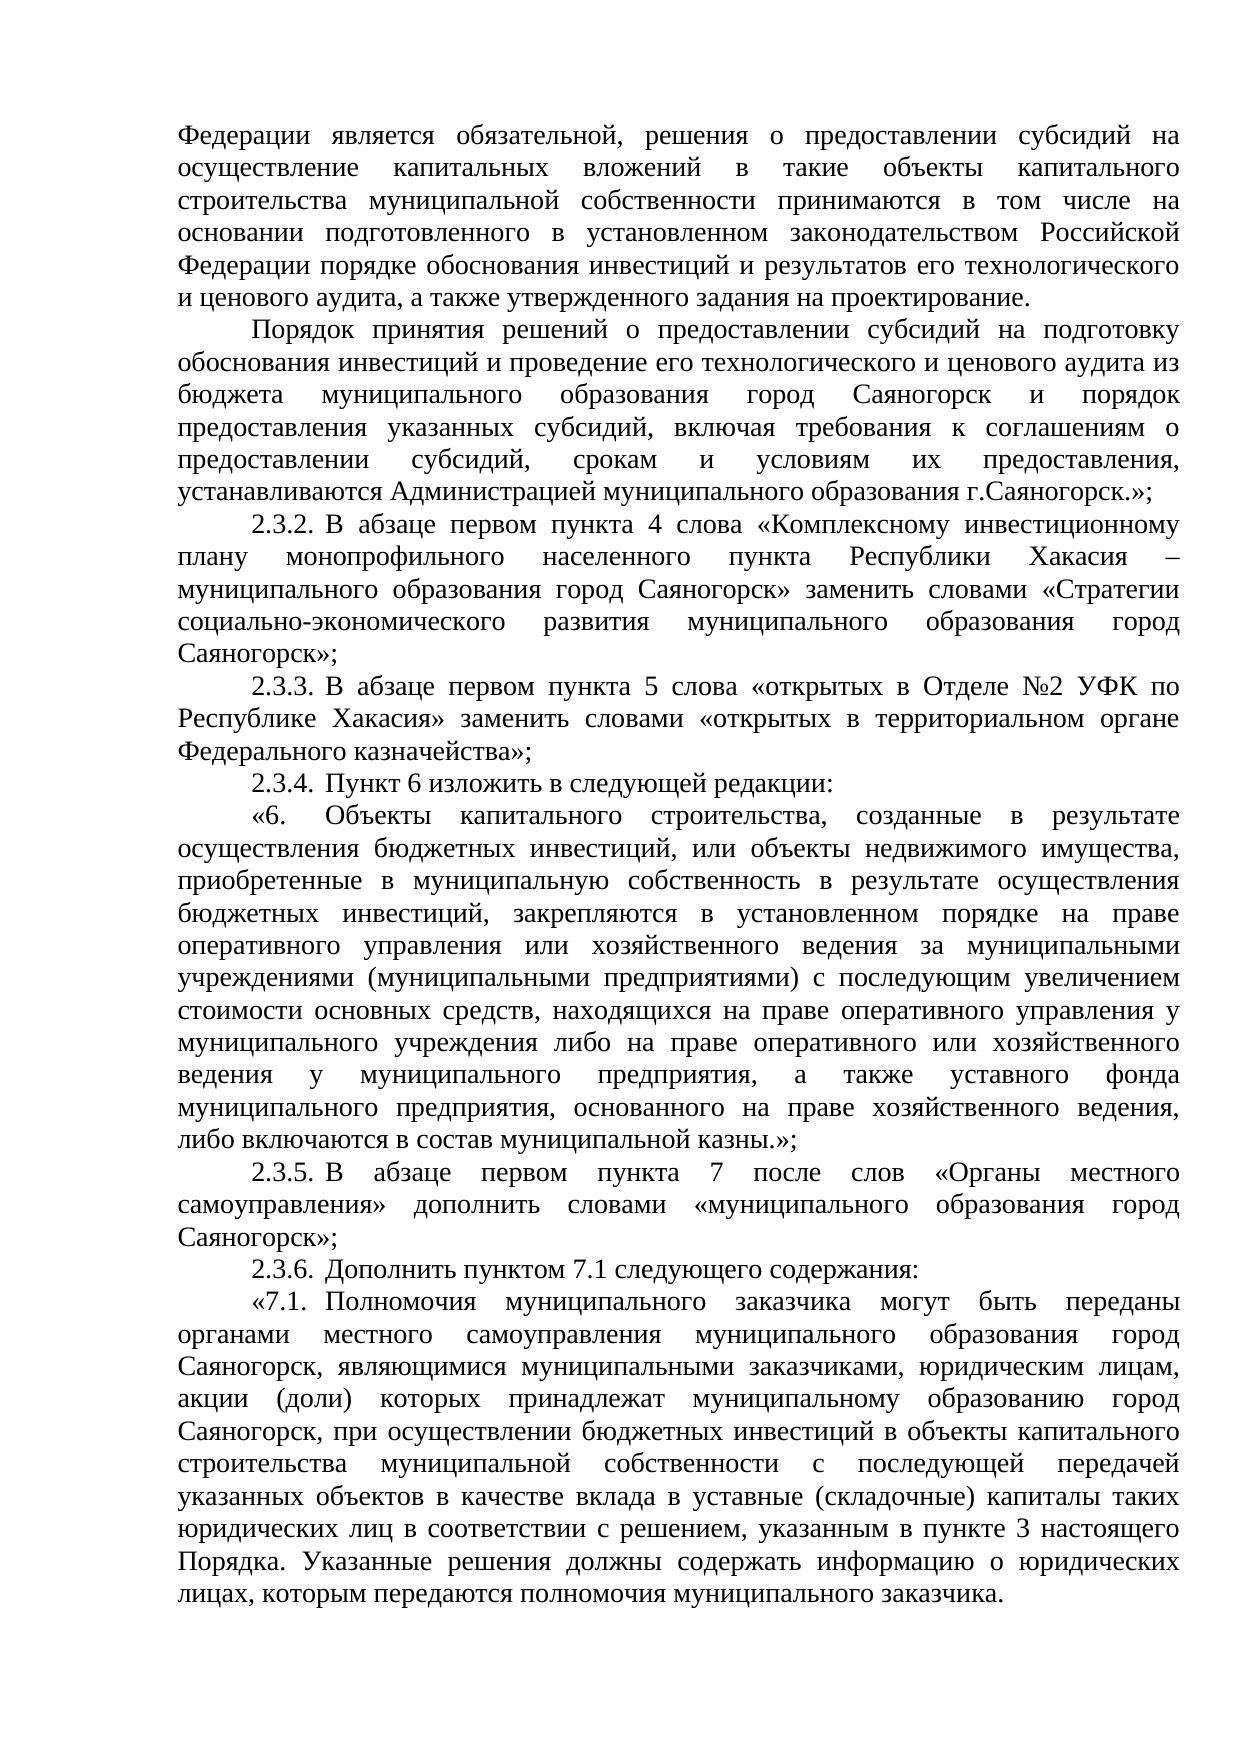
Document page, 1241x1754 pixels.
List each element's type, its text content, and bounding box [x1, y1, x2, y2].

text 2.3.6. Дополнить пунктом 7.1 следующего содержания: [177, 1252, 1181, 1284]
text 2.3.3. В абзаце первом пункта 5 слова «открытых в Отделе №2 УФК по Республике Хакасия» заменить словами «открытых в территориальном органе Федерального казначейства»; [177, 669, 1181, 766]
text Порядок принятия решений о предоставлении субсидий на подготовку обоснования инвестиций и проведение его технологического и ценового аудита из бюджета муниципального образования город Саяногорск и порядок предоставления указанных субсидий, включая требования к соглашениям о предоставлении субсидий, срокам и условиям их предоставления, устанавливаются Администрацией муниципального образования г.Саяногорск.»; [177, 312, 1181, 507]
text 2.3.5. В абзаце первом пункта 7 после слов «Органы местного самоуправления» дополнить словами «муниципального образования город Саяногорск»; [177, 1155, 1181, 1252]
text «7.1. Полномочия муниципального заказчика могут быть переданы органами местного самоуправления муниципального образования город Саяногорск, являющимися муниципальными заказчиками, юридическим лицам, акции (доли) которых принадлежат муниципальному образованию город Саяногорск, при осуществлении бюджетных инвестиций в объекты капитального строительства муниципальной собственности с последующей передачей указанных объектов в качестве вклада в уставные (складочные) капиталы таких юридических лиц в соответствии с решением, указанным в пункте 3 настоящего Порядка. Указанные решения должны содержать информацию о юридических лицах, которым передаются полномочия муниципального заказчика. [177, 1284, 1181, 1608]
text 2.3.2. В абзаце первом пункта 4 слова «Комплексному инвестиционному плану монопрофильного населенного пункта Республики Хакасия – муниципального образования город Саяногорск» заменить словами «Стратегии социально-экономического развития муниципального образования город Саяногорск»; [177, 507, 1181, 669]
text «6. Объекты капитального строительства, созданные в результате осуществления бюджетных инвестиций, или объекты недвижимого имущества, приобретенные в муниципальную собственность в результате осуществления бюджетных инвестиций, закрепляются в установленном порядке на праве оперативного управления или хозяйственного ведения за муниципальными учреждениями (муниципальными предприятиями) с последующим увеличением стоимости основных средств, находящихся на праве оперативного управления у муниципального учреждения либо на праве оперативного или хозяйственного ведения у муниципального предприятия, а также уставного фонда муниципального предприятия, основанного на праве хозяйственного ведения, либо включаются в состав муниципальной казны.»; [177, 798, 1181, 1155]
text 2.3.4. Пункт 6 изложить в следующей редакции: [177, 766, 1181, 798]
